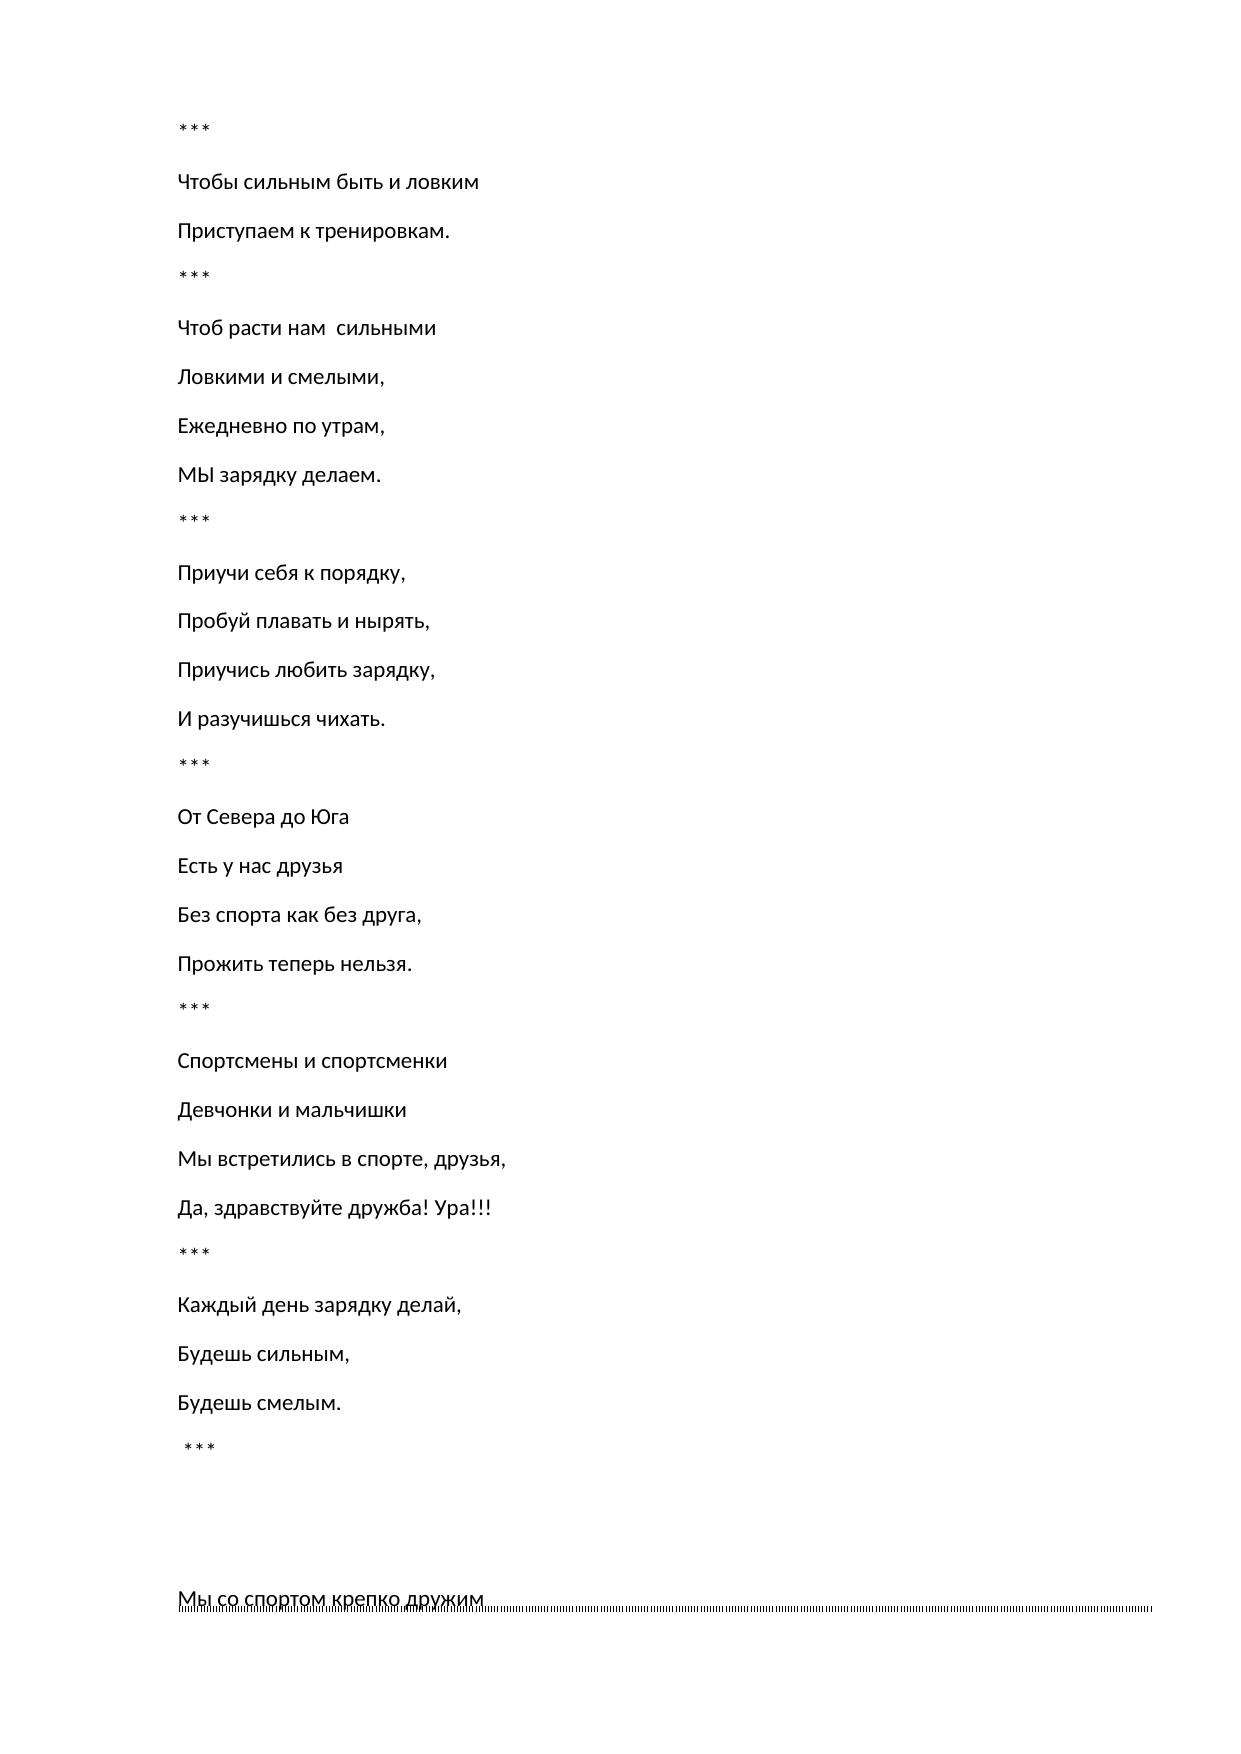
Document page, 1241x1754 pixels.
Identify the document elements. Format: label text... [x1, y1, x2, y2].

text *** [177, 265, 1152, 293]
text Приучись любить зарядку, [177, 656, 1152, 683]
text Приучи себя к порядку, [177, 558, 1152, 586]
text Без спорта как без друга, [177, 900, 1152, 928]
text *** [177, 509, 1152, 537]
text Каждый день зарядку делай, [177, 1291, 1152, 1319]
text *** [177, 1437, 1152, 1465]
text Мы встретились в спорте, друзья, [177, 1144, 1152, 1172]
text Будешь сильным, [177, 1339, 1152, 1367]
text *** [177, 118, 1152, 146]
text *** [177, 997, 1152, 1026]
text Мы со спортом крепко дружим [177, 1584, 1152, 1612]
text Ежедневно по утрам, [177, 411, 1152, 439]
text Будешь смелым. [177, 1388, 1152, 1416]
text Приступаем к тренировкам. [177, 216, 1152, 244]
text Чтобы сильным быть и ловким [177, 167, 1152, 195]
text Есть у нас друзья [177, 851, 1152, 879]
text Девчонки и мальчишки [177, 1095, 1152, 1123]
text Прожить теперь нельзя. [177, 949, 1152, 977]
text Спортсмены и спортсменки [177, 1046, 1152, 1074]
text Чтоб расти нам сильными [177, 313, 1152, 342]
text Пробуй плавать и нырять, [177, 607, 1152, 635]
text И разучишься чихать. [177, 704, 1152, 732]
text МЫ зарядку делаем. [177, 460, 1152, 488]
text Ловкими и смелыми, [177, 362, 1152, 390]
text *** [177, 1242, 1152, 1270]
text Да, здравствуйте дружба! Ура!!! [177, 1193, 1152, 1221]
text *** [177, 753, 1152, 781]
text От Севера до Юга [177, 802, 1152, 830]
